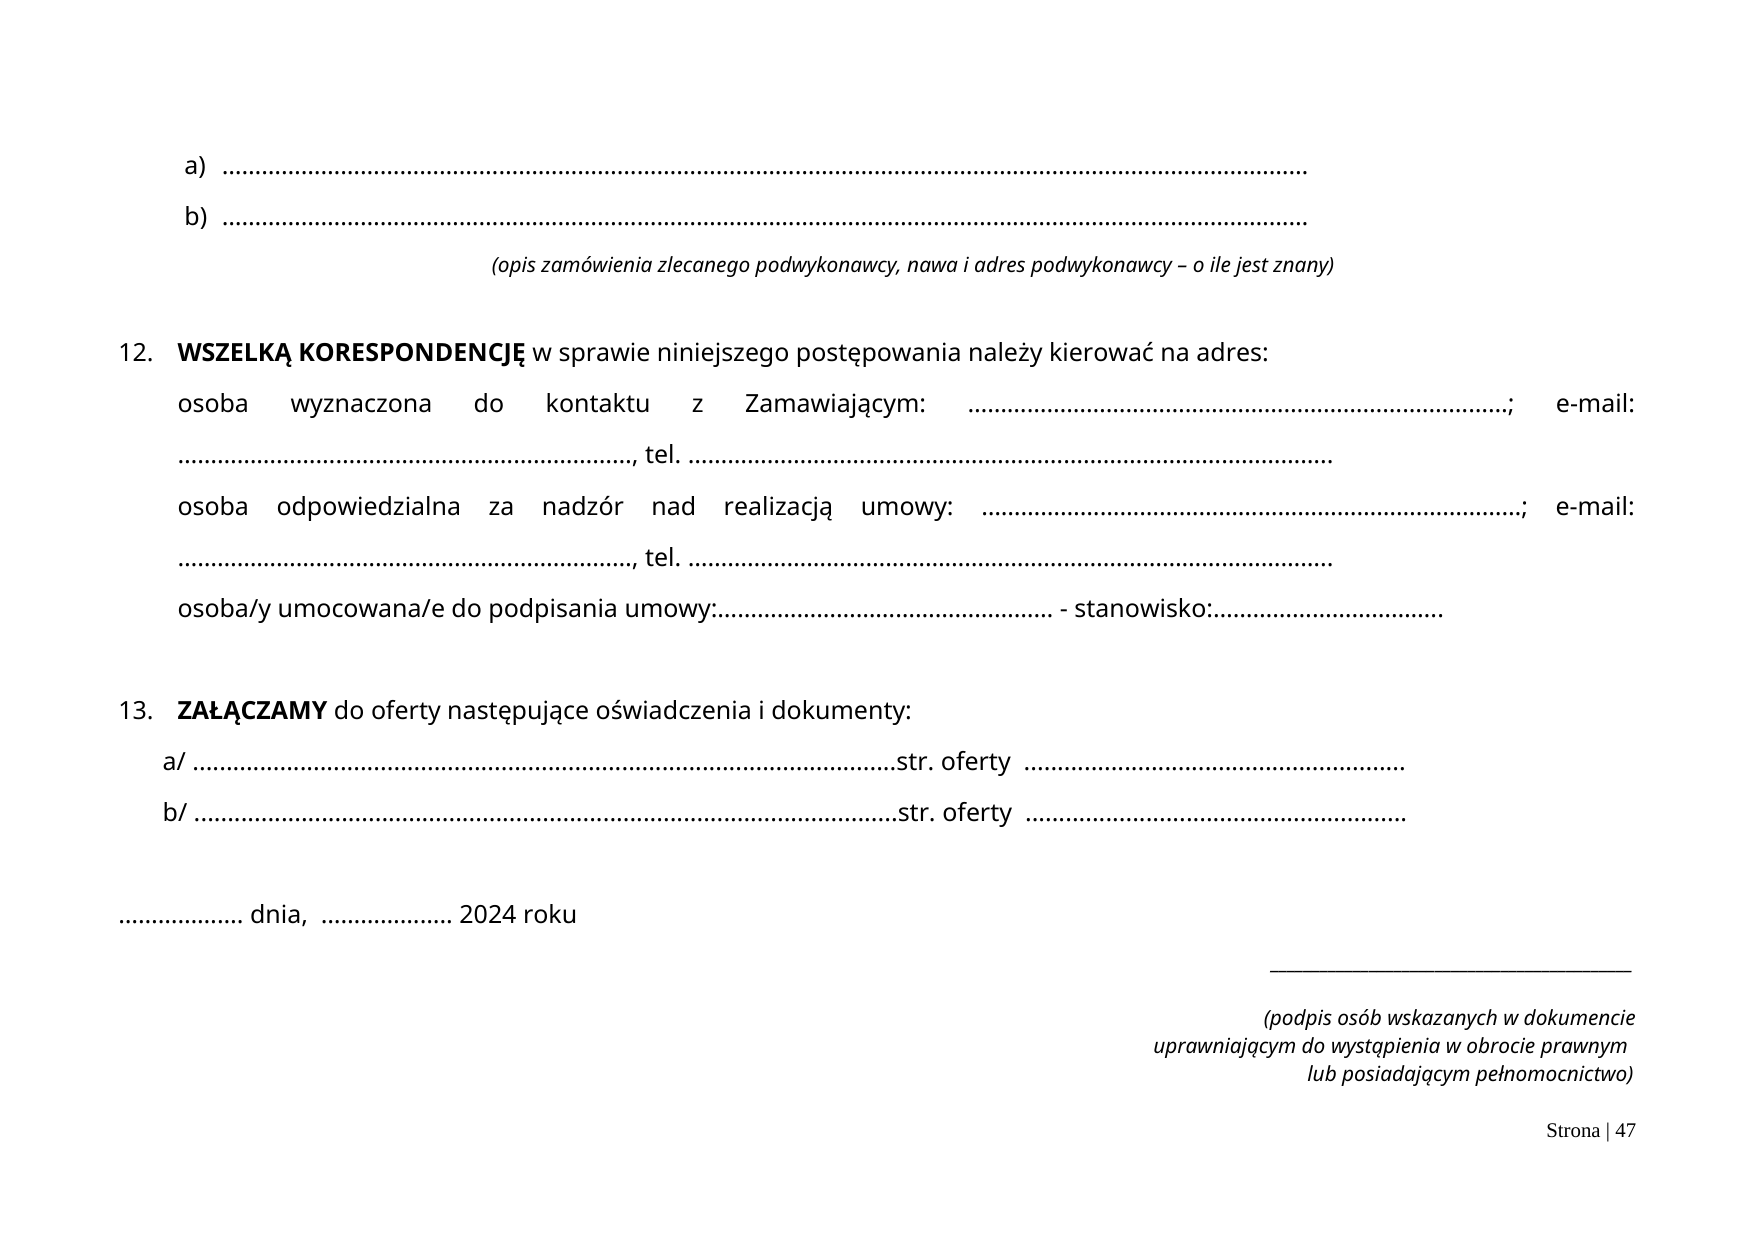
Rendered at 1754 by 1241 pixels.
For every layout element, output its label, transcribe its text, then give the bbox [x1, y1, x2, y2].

text a/ .........................................................................................................str. oferty ......................................................... [162, 743, 1636, 777]
text osoba wyznaczona do kontaktu z Zamawiającym: ………………………………………………………….……………; e-mail: ……………………………………………………………, tel. …………………………………………………………………………………….. [177, 386, 1636, 471]
text (opis zamówienia zlecanego podwykonawcy, nawa i adres podwykonawcy – o ile jest znany) [118, 250, 1636, 278]
text (podpis osób wskazanych w dokumencie [118, 1003, 1636, 1031]
list ………………………………………………………………………………………………………………………………………………… [184, 148, 1636, 182]
text osoba/y umocowana/e do podpisania umowy:…………………………………………… - stanowisko:…………………………….. [177, 590, 1636, 624]
text osoba odpowiedzialna za nadzór nad realizacją umowy: ………………………………………………………….……………; e-mail: ……………………………………………………………, tel. …………………………………………………………………………………….. [177, 488, 1636, 573]
list ZAŁĄCZAMY do oferty następujące oświadczenia i dokumenty: [118, 692, 1636, 726]
list ………………………………………………………………………………………………………………………………………………… [184, 199, 1636, 233]
text ____________________________________________ [118, 947, 1636, 976]
text uprawniającym do wystąpienia w obrocie prawnym lub posiadającym pełnomocnictwo) [118, 1031, 1636, 1088]
text ………………. dnia, ……………….. 2024 roku [118, 896, 1636, 931]
text b/ .........................................................................................................str. oferty ......................................................... [162, 794, 1636, 828]
list WSZELKĄ KORESPONDENCJĘ w sprawie niniejszego postępowania należy kierować na adres: [118, 335, 1636, 369]
